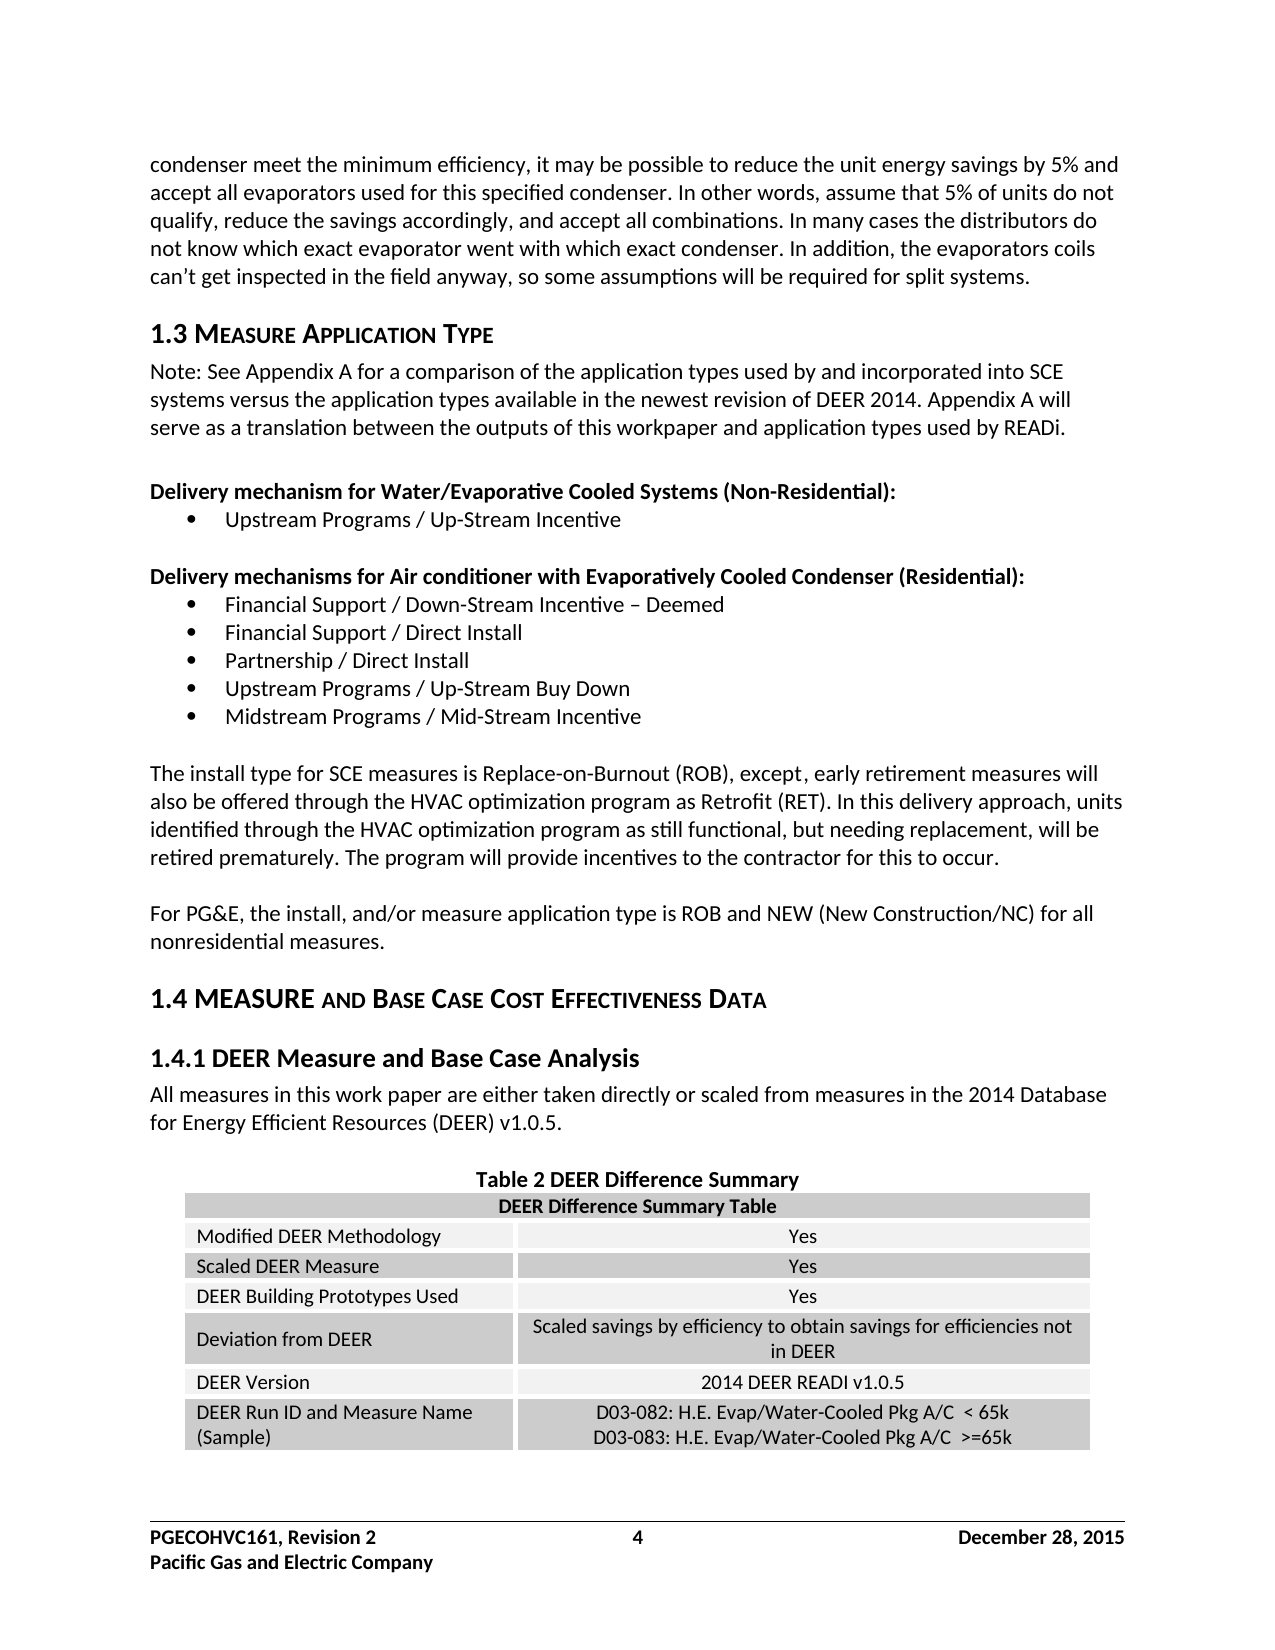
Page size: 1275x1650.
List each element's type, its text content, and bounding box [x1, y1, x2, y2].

table_header DEER Difference Summary Table [185, 1193, 1090, 1218]
subtitle 1.4 MEASURE and Base Case Cost Effectiveness Data [150, 980, 1125, 1016]
text Note: See Appendix A for a comparison of the application types used by and incorporated into SCE systems versus the application types available in the newest revision of DEER 2014. Appendix A will serve as a translation between the outputs of this workpaper and application types used by READi. [150, 357, 1125, 441]
table_cell DEER Run ID and Measure Name (Sample) [185, 1399, 513, 1450]
text Table 2 DEER Difference Summary [150, 1165, 1125, 1193]
table_cell 2014 DEER READI v1.0.5 [518, 1369, 1090, 1394]
list Financial Support / Down-Stream Incentive – Deemed [187, 590, 1125, 618]
table_cell Yes [518, 1253, 1090, 1278]
text All measures in this work paper are either taken directly or scaled from measures in the 2014 Database for Energy Efficient Resources (DEER) v1.0.5. [150, 1080, 1125, 1165]
table_cell D03-082: H.E. Evap/Water-Cooled Pkg A/C < 65k D03-083: H.E. Evap/Water-Cooled Pkg A/C >=65k [518, 1399, 1090, 1450]
subtitle 1.3 Measure Application Type [150, 315, 1125, 351]
text For PG&E, the install, and/or measure application type is ROB and NEW (New Construction/NC) for all nonresidential measures. [150, 899, 1125, 955]
text Delivery mechanism for Water/Evaporative Cooled Systems (Non-Residential): [150, 477, 1125, 505]
list Upstream Programs / Up-Stream Incentive [187, 505, 1125, 533]
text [150, 150, 1125, 290]
table_cell Scaled savings by efficiency to obtain savings for efficiencies not in DEER [518, 1313, 1090, 1364]
table_cell Deviation from DEER [185, 1313, 513, 1364]
list Financial Support / Direct Install [187, 618, 1125, 646]
table_cell Scaled DEER Measure [185, 1253, 513, 1278]
table_cell DEER Version [185, 1369, 513, 1394]
table_cell DEER Building Prototypes Used [185, 1283, 513, 1309]
text The install type for SCE measures is Replace-on-Burnout (ROB), except, early retirement measures will also be offered through the HVAC optimization program as Retrofit (RET). In this delivery approach, units identified through the HVAC optimization program as still functional, but needing replacement, will be retired prematurely. The program will provide incentives to the contractor for this to occur. [150, 759, 1125, 871]
table_cell Modified DEER Methodology [185, 1223, 513, 1248]
list Upstream Programs / Up-Stream Buy Down [187, 674, 1125, 702]
list Midstream Programs / Mid-Stream Incentive [187, 702, 1125, 730]
table_cell Yes [518, 1283, 1090, 1309]
table_cell Yes [518, 1223, 1090, 1248]
text Delivery mechanisms for Air conditioner with Evaporatively Cooled Condenser (Residential): [150, 562, 1125, 590]
list Partnership / Direct Install [187, 646, 1125, 674]
subtitle 1.4.1 DEER Measure and Base Case Analysis [150, 1041, 1125, 1074]
